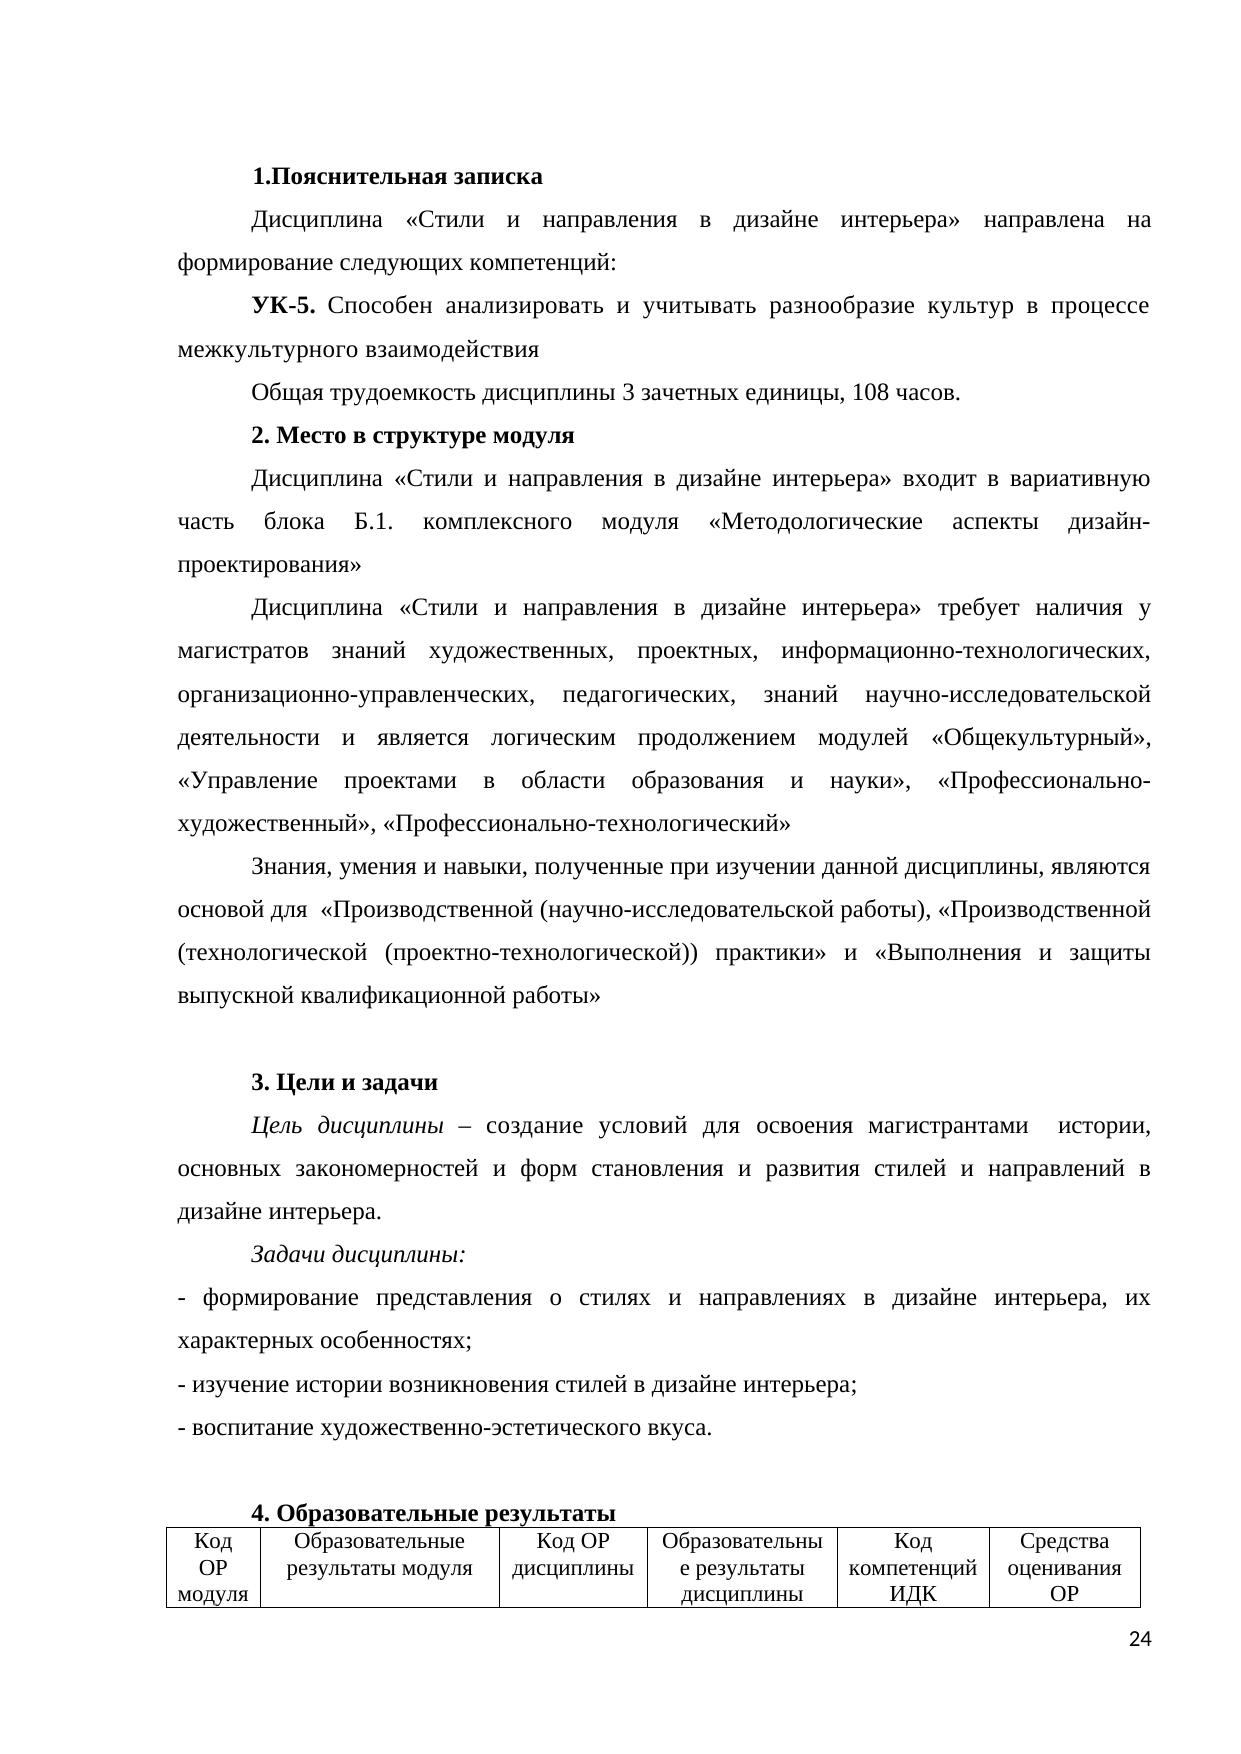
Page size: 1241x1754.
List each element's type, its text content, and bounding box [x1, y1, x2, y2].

table_header Средства оценивания ОР [990, 1528, 1140, 1606]
text 3. Цели и задачи [177, 1067, 1152, 1096]
text 1.Пояснительная записка [177, 161, 1152, 190]
text - воспитание художественно-эстетического вкуса. [177, 1412, 1152, 1441]
text - изучение истории возникновения стилей в дизайне интерьера; [177, 1369, 1152, 1397]
table_header Код ОР дисциплины [500, 1528, 647, 1606]
table_header Образовательные результаты дисциплины [648, 1528, 837, 1606]
text Дисциплина «Стили и направления в дизайне интерьера» направлена на формирование следующих компетенций: [177, 204, 1152, 276]
text Общая трудоемкость дисциплины 3 зачетных единицы, 108 часов. [177, 377, 1152, 406]
text - формирование представления о стилях и направлениях в дизайне интерьера, их характерных особенностях; [177, 1282, 1152, 1354]
text Дисциплина «Стили и направления в дизайне интерьера» входит в вариативную часть блока Б.1. комплексного модуля «Методологические аспекты дизайн-проектирования» [177, 463, 1152, 578]
table_header Образовательные результаты модуля [261, 1528, 499, 1606]
text 2. Место в структуре модуля [177, 420, 1152, 449]
table_header Код ОР модуля [167, 1528, 260, 1606]
text УК-5. Способен анализировать и учитывать разнообразие культур в процессе межкультурного взаимодействия [177, 291, 1152, 362]
text Цель дисциплины – создание условий для освоения магистрантами истории, основных закономерностей и форм становления и развития стилей и направлений в дизайне интерьера. [177, 1110, 1152, 1225]
text Задачи дисциплины: [177, 1239, 1152, 1268]
table_header Код компетенций ИДК [838, 1528, 989, 1606]
text Дисциплина «Стили и направления в дизайне интерьера» требует наличия у магистратов знаний художественных, проектных, информационно-технологических, организационно-управленческих, педагогических, знаний научно-исследовательской деятельности и является логическим продолжением модулей «Общекультурный», «Управление проектами в области образования и науки», «Профессионально-художественный», «Профессионально-технологический» [177, 592, 1152, 837]
text Знания, умения и навыки, полученные при изучении данной дисциплины, являются основой для «Производственной (научно-исследовательской работы), «Производственной (технологической (проектно-технологической)) практики» и «Выполнения и защиты выпускной квалификационной работы» [177, 851, 1152, 1009]
text 4. Образовательные результаты [177, 1498, 1152, 1527]
